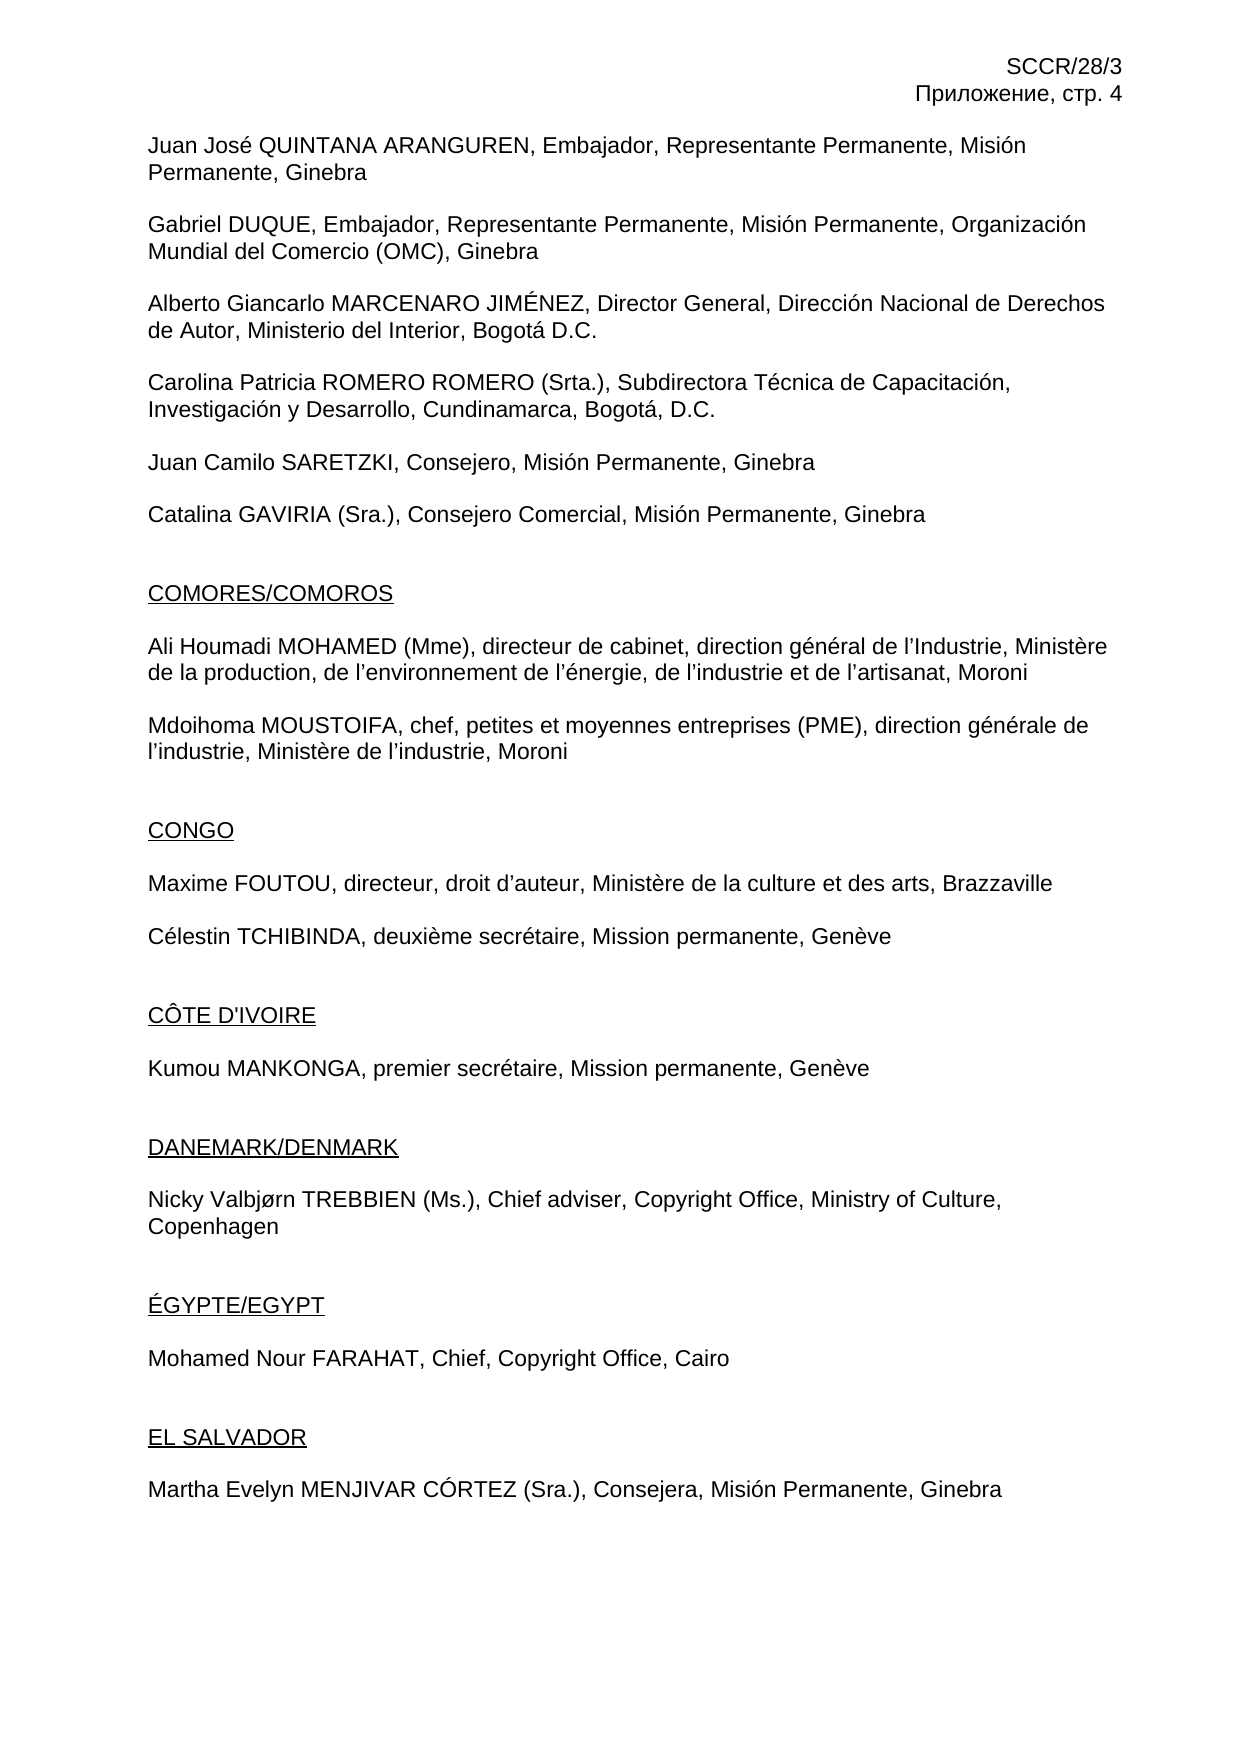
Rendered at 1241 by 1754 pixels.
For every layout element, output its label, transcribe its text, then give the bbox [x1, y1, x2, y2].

text Kumou MANKONGA, premier secrétaire, Mission permanente, Genève [148, 1054, 1122, 1081]
text CONGO [148, 817, 1122, 844]
text CÔTE D'IVOIRE [148, 1002, 1122, 1028]
text EL SALVADOR [148, 1423, 1122, 1450]
text Maxime FOUTOU, directeur, droit d’auteur, Ministère de la culture et des arts, Brazzaville [148, 870, 1122, 896]
text Mohamed Nour FARAHAT, Chief, Copyright Office, Cairo [148, 1344, 1122, 1371]
text Nicky Valbjørn TREBBIEN (Ms.), Chief adviser, Copyright Office, Ministry of Culture, Copenhagen [148, 1186, 1122, 1239]
text Catalina GAVIRIA (Sra.), Consejero Comercial, Misión Permanente, Ginebra [148, 501, 1166, 527]
text Mdoihoma MOUSTOIFA, chef, petites et moyennes entreprises (PME), direction générale de l’industrie, Ministère de l’industrie, Moroni [148, 712, 1122, 765]
text Juan José QUINTANA ARANGUREN, Embajador, Representante Permanente, Misión Permanente, Ginebra [148, 132, 1122, 185]
text Alberto Giancarlo MARCENARO JIMÉNEZ, Director General, Dirección Nacional de Derechos de Autor, Ministerio del Interior, Bogotá D.C. [148, 290, 1122, 343]
text COMORES/COMOROS [148, 580, 1122, 607]
text Martha Evelyn MENJIVAR CÓRTEZ (Sra.), Consejera, Misión Permanente, Ginebra [148, 1476, 1122, 1503]
text Célestin TCHIBINDA, deuxième secrétaire, Mission permanente, Genève [148, 923, 1166, 949]
text Juan Camilo SARETZKI, Consejero, Misión Permanente, Ginebra [148, 448, 1122, 475]
text Gabriel DUQUE, Embajador, Representante Permanente, Misión Permanente, Organización Mundial del Comercio (OMC), Ginebra [148, 211, 1122, 264]
text Ali Houmadi MOHAMED (Mme), directeur de cabinet, direction général de l’Industrie, Ministère de la production, de l’environnement de l’énergie, de l’industrie et de l’artisanat, Moroni [148, 633, 1122, 686]
text Carolina Patricia ROMERO ROMERO (Srta.), Subdirectora Técnica de Capacitación, Investigación y Desarrollo, Cundinamarca, Bogotá, D.C. [148, 369, 1122, 422]
text DANEMARK/DENMARK [148, 1134, 1122, 1160]
text ÉGYPTE/EGYPT [148, 1292, 1122, 1318]
